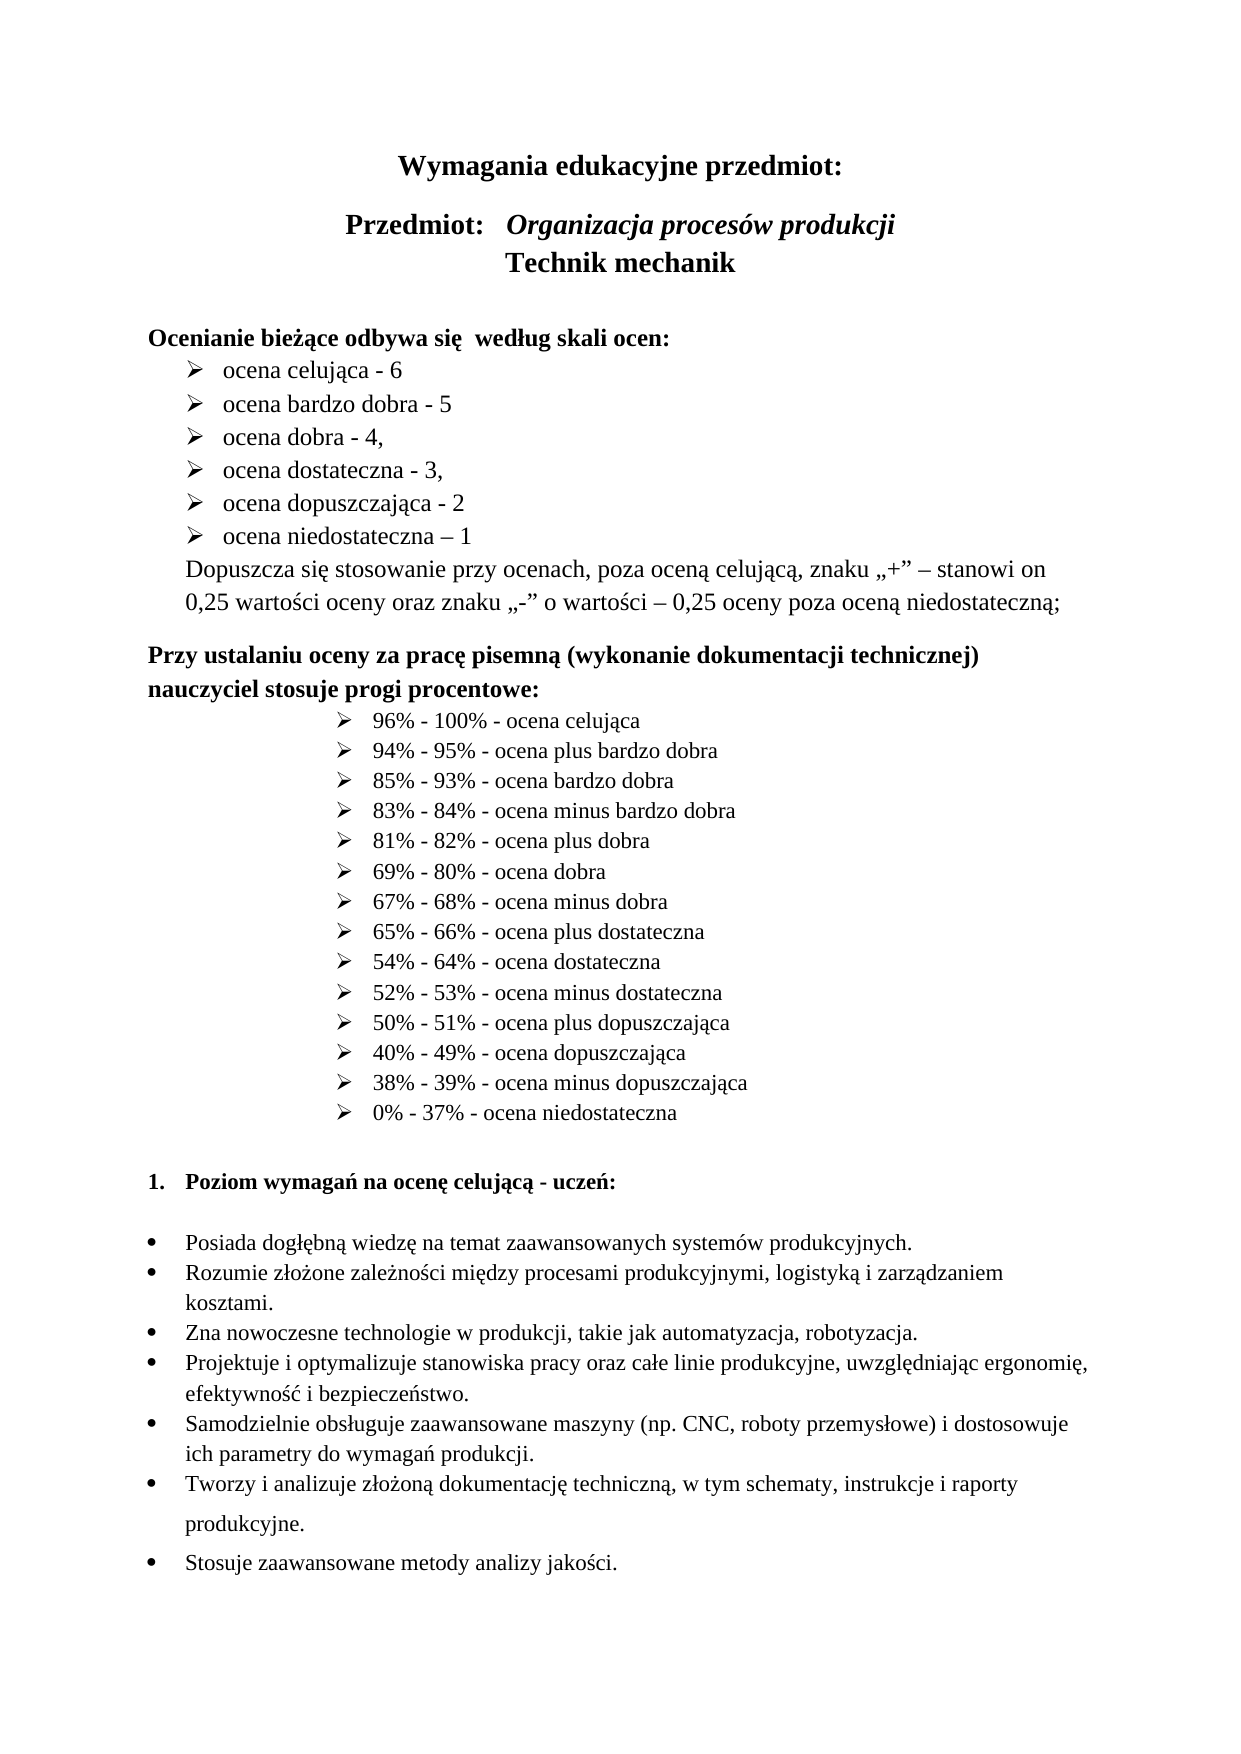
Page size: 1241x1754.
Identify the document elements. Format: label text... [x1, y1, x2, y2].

list 65% - 66% - ocena plus dostateczna [335, 918, 1093, 944]
list Posiada dogłębną wiedzę na temat zaawansowanych systemów produkcyjnych. [148, 1228, 1093, 1255]
text Wymagania edukacyjne przedmiot: [148, 148, 1093, 181]
list Projektuje i optymalizuje stanowiska pracy oraz całe linie produkcyjne, uwzględniając ergonomię, efektywność i bezpieczeństwo. [148, 1349, 1093, 1406]
list 50% - 51% - ocena plus dopuszczająca [335, 1009, 1093, 1035]
text Przy ustalaniu oceny za pracę pisemną (wykonanie dokumentacji technicznej) nauczyciel stosuje progi procentowe: [148, 641, 1093, 702]
list Rozumie złożone zależności między procesami produkcyjnymi, logistyką i zarządzaniem kosztami. [148, 1259, 1093, 1315]
list ocena celująca - 6 [185, 356, 1093, 384]
text Dopuszcza się stosowanie przy ocenach, poza oceną celującą, znaku „+” – stanowi on 0,25 wartości oceny oraz znaku „-” o wartości – 0,25 oceny poza oceną niedostateczną; [185, 554, 1093, 616]
list 40% - 49% - ocena dopuszczająca [335, 1039, 1093, 1065]
list 69% - 80% - ocena dobra [335, 858, 1093, 884]
list ocena bardzo dobra - 5 [185, 389, 1093, 417]
list 38% - 39% - ocena minus dopuszczająca [335, 1069, 1093, 1096]
list 54% - 64% - ocena dostateczna [335, 948, 1093, 975]
list ocena dopuszczająca - 2 [185, 488, 1093, 516]
list 0% - 37% - ocena niedostateczna [335, 1099, 1093, 1126]
list 85% - 93% - ocena bardzo dobra [335, 767, 1093, 793]
text Ocenianie bieżące odbywa się według skali ocen: [148, 323, 1093, 351]
list Zna nowoczesne technologie w produkcji, takie jak automatyzacja, robotyzacja. [148, 1319, 1093, 1346]
list Stosuje zaawansowane metody analizy jakości. [147, 1549, 1093, 1576]
text Przedmiot: Organizacja procesów produkcji [148, 207, 1093, 241]
list ocena dobra - 4, [185, 422, 1093, 450]
list 96% - 100% - ocena celująca [335, 707, 1093, 733]
list ocena dostateczna - 3, [185, 455, 1093, 483]
list Tworzy i analizuje złożoną dokumentację techniczną, w tym schematy, instrukcje i raporty produkcyjne. [147, 1470, 1093, 1536]
list Samodzielnie obsługuje zaawansowane maszyny (np. CNC, roboty przemysłowe) i dostosowuje ich parametry do wymagań produkcji. [148, 1410, 1093, 1466]
list 83% - 84% - ocena minus bardzo dobra [335, 797, 1093, 824]
list Poziom wymagań na ocenę celującą - uczeń: [148, 1168, 1093, 1194]
list 67% - 68% - ocena minus dobra [335, 888, 1093, 914]
list 94% - 95% - ocena plus bardzo dobra [335, 737, 1093, 763]
text Technik mechanik [148, 246, 1093, 279]
list ocena niedostateczna – 1 [185, 521, 1093, 549]
list 81% - 82% - ocena plus dobra [335, 827, 1093, 854]
list 52% - 53% - ocena minus dostateczna [335, 978, 1093, 1005]
